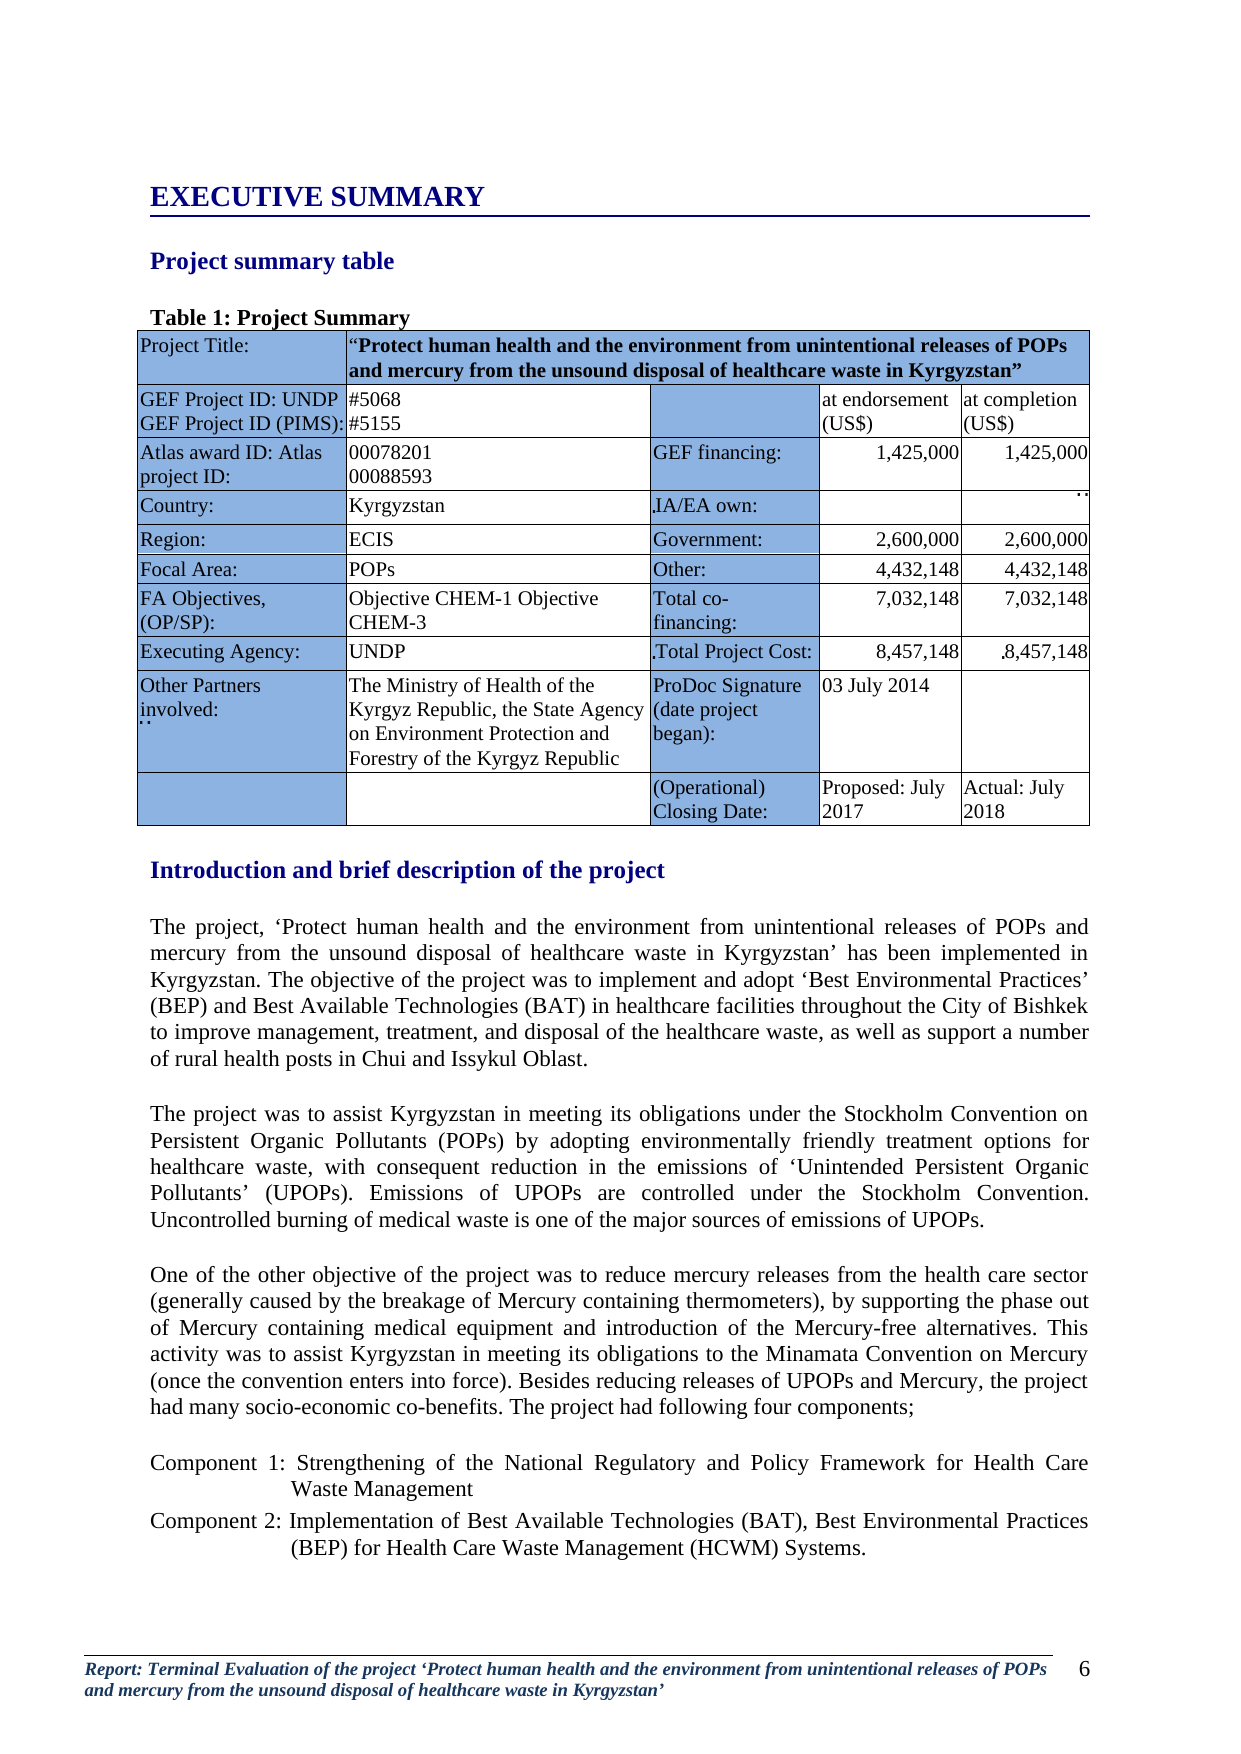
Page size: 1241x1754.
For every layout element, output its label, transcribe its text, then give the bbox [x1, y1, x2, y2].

table_cell GEF financing: [651, 438, 819, 490]
table_cell 2,600,000 [820, 525, 961, 553]
table_cell Government: [651, 525, 819, 553]
text Table 1: Project Summary [150, 304, 1090, 330]
table_cell 4,432,148 [962, 555, 1089, 583]
table_cell Other Partners involved: [138, 671, 346, 772]
table_cell (Operational) Closing Date: [651, 773, 819, 825]
table_cell Other: [651, 555, 819, 583]
table_cell 4,432,148 [820, 555, 961, 583]
table_cell 1,425,000 [962, 438, 1089, 490]
text Component 1: Strengthening of the National Regulatory and Policy Framework for Health Care Waste Management [150, 1448, 1090, 1501]
table_cell The Ministry of Health of the Kyrgyz Republic, the State Agency on Environment Protection and Forestry of the Kyrgyz Republic [347, 671, 650, 772]
table_header Project Title: [138, 331, 346, 384]
table_cell UNDP [347, 637, 650, 670]
table_cell Atlas award ID: Atlas project ID: [138, 438, 346, 490]
table_cell [962, 491, 1089, 524]
table_cell at completion (US$) [962, 385, 1089, 437]
table_cell 8,457,148 [820, 637, 961, 670]
table_cell 00078201 00088593 [347, 438, 650, 490]
table_cell POPs [347, 555, 650, 583]
text One of the other objective of the project was to reduce mercury releases from the health care sector (generally caused by the breakage of Mercury containing thermometers), by supporting the phase out of Mercury containing medical equipment and introduction of the Mercury-free alternatives. This activity was to assist Kyrgyzstan in meeting its obligations to the Minamata Convention on Mercury (once the convention enters into force). Besides reducing releases of UPOPs and Mercury, the project had many socio-economic co-benefits. The project had following four components; [150, 1261, 1090, 1419]
table_cell [138, 773, 346, 825]
table_cell GEF Project ID: UNDP GEF Project ID (PIMS): [138, 385, 346, 437]
table_cell 8,457,148 [962, 637, 1089, 670]
table_cell Proposed: July 2017 [820, 773, 961, 825]
table_cell 7,032,148 [820, 584, 961, 636]
table_cell Objective CHEM-1 Objective CHEM-3 [347, 584, 650, 636]
subtitle Introduction and brief description of the project [150, 855, 1090, 884]
table_cell ProDoc Signature (date project began): [651, 671, 819, 772]
table_header “Protect human health and the environment from unintentional releases of POPs and mercury from the unsound disposal of healthcare waste in Kyrgyzstan” [347, 331, 1089, 384]
table_cell [962, 671, 1089, 772]
text The project was to assist Kyrgyzstan in meeting its obligations under the Stockholm Convention on Persistent Organic Pollutants (POPs) by adopting environmentally friendly treatment options for healthcare waste, with consequent reduction in the emissions of ‘Unintended Persistent Organic Pollutants’ (UPOPs). Emissions of UPOPs are controlled under the Stockholm Convention. Uncontrolled burning of medical waste is one of the major sources of emissions of UPOPs. [150, 1100, 1090, 1232]
table_cell at endorsement (US$) [820, 385, 961, 437]
table_cell Kyrgyzstan [347, 491, 650, 524]
table_cell 03 July 2014 [820, 671, 961, 772]
subtitle Executive Summary [150, 179, 1090, 215]
table_cell ECIS [347, 525, 650, 553]
table_cell Total co- financing: [651, 584, 819, 636]
table_cell Region: [138, 525, 346, 553]
table_cell 1,425,000 [820, 438, 961, 490]
table_cell 2,600,000 [962, 525, 1089, 553]
subtitle Project summary table [150, 246, 1090, 275]
table_cell Executing Agency: [138, 637, 346, 670]
table_cell FA Objectives, (OP/SP): [138, 584, 346, 636]
table_cell [651, 385, 819, 437]
table_cell [347, 773, 650, 825]
text The project, ‘Protect human health and the environment from unintentional releases of POPs and mercury from the unsound disposal of healthcare waste in Kyrgyzstan’ has been implemented in Kyrgyzstan. The objective of the project was to implement and adopt ‘Best Environmental Practices’ (BEP) and Best Available Technologies (BAT) in healthcare facilities throughout the City of Bishkek to improve management, treatment, and disposal of the healthcare waste, as well as support a number of rural health posts in Chui and Issykul Oblast. [150, 913, 1090, 1071]
table_cell [820, 491, 961, 524]
text Component 2: Implementation of Best Available Technologies (BAT), Best Environmental Practices (BEP) for Health Care Waste Management (HCWM) Systems. [150, 1507, 1090, 1560]
table_cell Focal Area: [138, 555, 346, 583]
table_cell Country: [138, 491, 346, 524]
table_cell IA/EA own: [651, 491, 819, 524]
table_cell Total Project Cost: [651, 637, 819, 670]
table_cell #5068 #5155 [347, 385, 650, 437]
table_cell 7,032,148 [962, 584, 1089, 636]
table_cell Actual: July 2018 [962, 773, 1089, 825]
